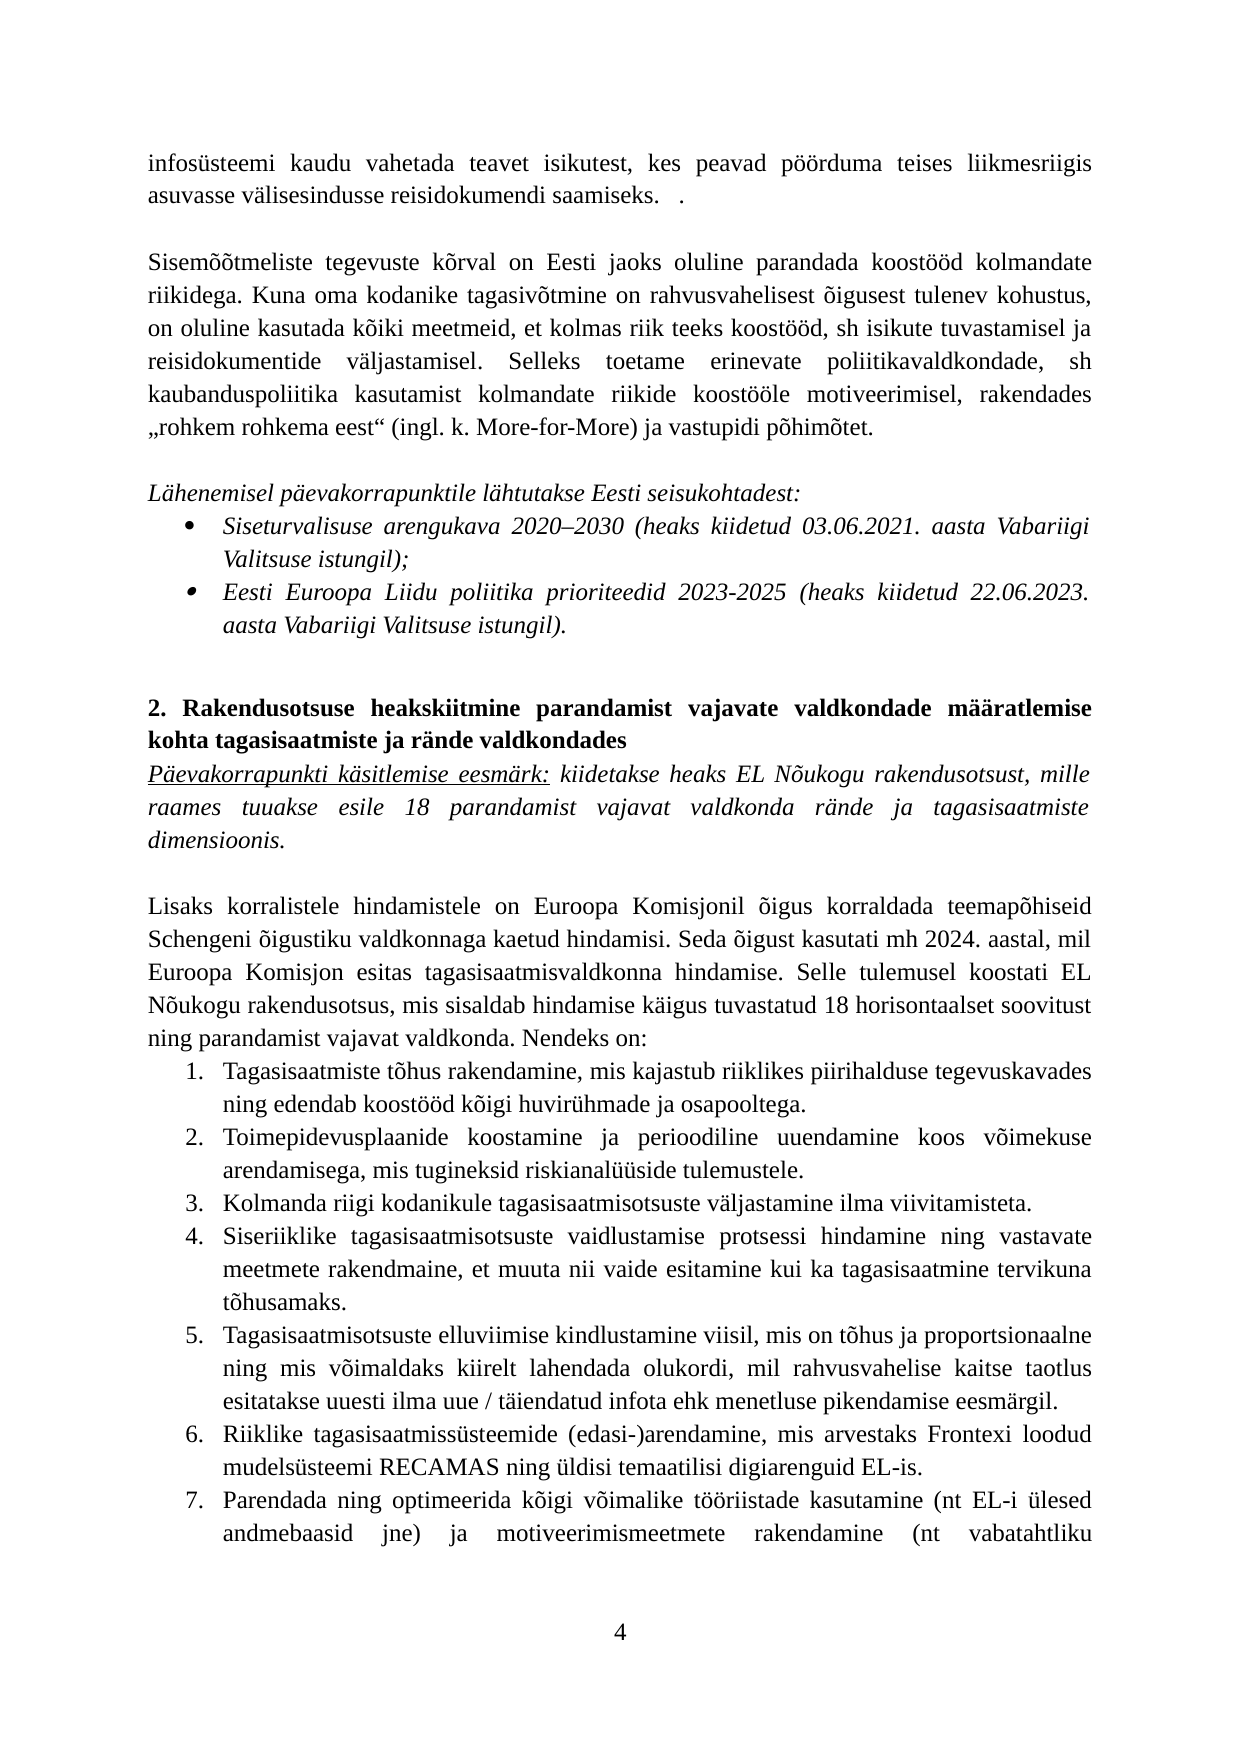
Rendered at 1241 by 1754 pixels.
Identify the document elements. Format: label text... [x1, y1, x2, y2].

list Riiklike tagasisaatmissüsteemide (edasi-)arendamine, mis arvestaks Frontexi loodud mudelsüsteemi RECAMAS ning üldisi temaatilisi digiarenguid EL-is. [185, 1419, 1093, 1481]
list Siseriiklike tagasisaatmisotsuste vaidlustamise protsessi hindamine ning vastavate meetmete rakendmaine, et muuta nii vaide esitamine kui ka tagasisaatmine tervikuna tõhusamaks. [185, 1221, 1093, 1316]
text Lähenemisel päevakorrapunktile lähtutakse Eesti seisukohtadest: [148, 478, 1093, 507]
list Tagasisaatmisotsuste elluviimise kindlustamine viisil, mis on tõhus ja proportsionaalne ning mis võimaldaks kiirelt lahendada olukordi, mil rahvusvahelise kaitse taotlus esitatakse uuesti ilma uue / täiendatud infota ehk menetluse pikendamise eesmärgil. [185, 1320, 1093, 1415]
text Sisemõõtmeliste tegevuste kõrval on Eesti jaoks oluline parandada koostööd kolmandate riikidega. Kuna oma kodanike tagasivõtmine on rahvusvahelisest õigusest tulenev kohustus, on oluline kasutada kõiki meetmeid, et kolmas riik teeks koostööd, sh isikute tuvastamisel ja reisidokumentide väljastamisel. Selleks toetame erinevate poliitikavaldkondade, sh kaubanduspoliitika kasutamist kolmandate riikide koostööle motiveerimisel, rakendades „rohkem rohkema eest“ (ingl. k. More-for-More) ja vastupidi põhimõtet. [148, 247, 1093, 441]
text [148, 148, 1093, 209]
list Kolmanda riigi kodanikule tagasisaatmisotsuste väljastamine ilma viivitamisteta. [185, 1188, 1093, 1217]
list Toimepidevusplaanide koostamine ja perioodiline uuendamine koos võimekuse arendamisega, mis tugineksid riskianalüüside tulemustele. [185, 1122, 1093, 1184]
text Lisaks korralistele hindamistele on Euroopa Komisjonil õigus korraldada teemapõhiseid Schengeni õigustiku valdkonnaga kaetud hindamisi. Seda õigust kasutati mh 2024. aastal, mil Euroopa Komisjon esitas tagasisaatmisvaldkonna hindamise. Selle tulemusel koostati EL Nõukogu rakendusotsus, mis sisaldab hindamise käigus tuvastatud 18 horisontaalset soovitust ning parandamist vajavat valdkonda. Nendeks on: [148, 891, 1093, 1052]
text 2. Rakendusotsuse heakskiitmine parandamist vajavate valdkondade määratlemise kohta tagasisaatmiste ja rände valdkondades [148, 693, 1093, 754]
list Siseturvalisuse arengukava 2020–2030 (heaks kiidetud 03.06.2021. aasta Vabariigi Valitsuse istungil); [185, 511, 1093, 573]
text Päevakorrapunkti käsitlemise eesmärk: kiidetakse heaks EL Nõukogu rakendusotsust, mille raames tuuakse esile 18 parandamist vajavat valdkonda rände ja tagasisaatmiste dimensioonis. [148, 759, 1093, 853]
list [185, 1485, 1093, 1547]
list Eesti Euroopa Liidu poliitika prioriteedid 2023-2025 (heaks kiidetud 22.06.2023. aasta Vabariigi Valitsuse istungil). [185, 577, 1093, 639]
list Tagasisaatmiste tõhus rakendamine, mis kajastub riiklikes piirihalduse tegevuskavades ning edendab koostööd kõigi huvirühmade ja osapooltega. [185, 1056, 1093, 1118]
